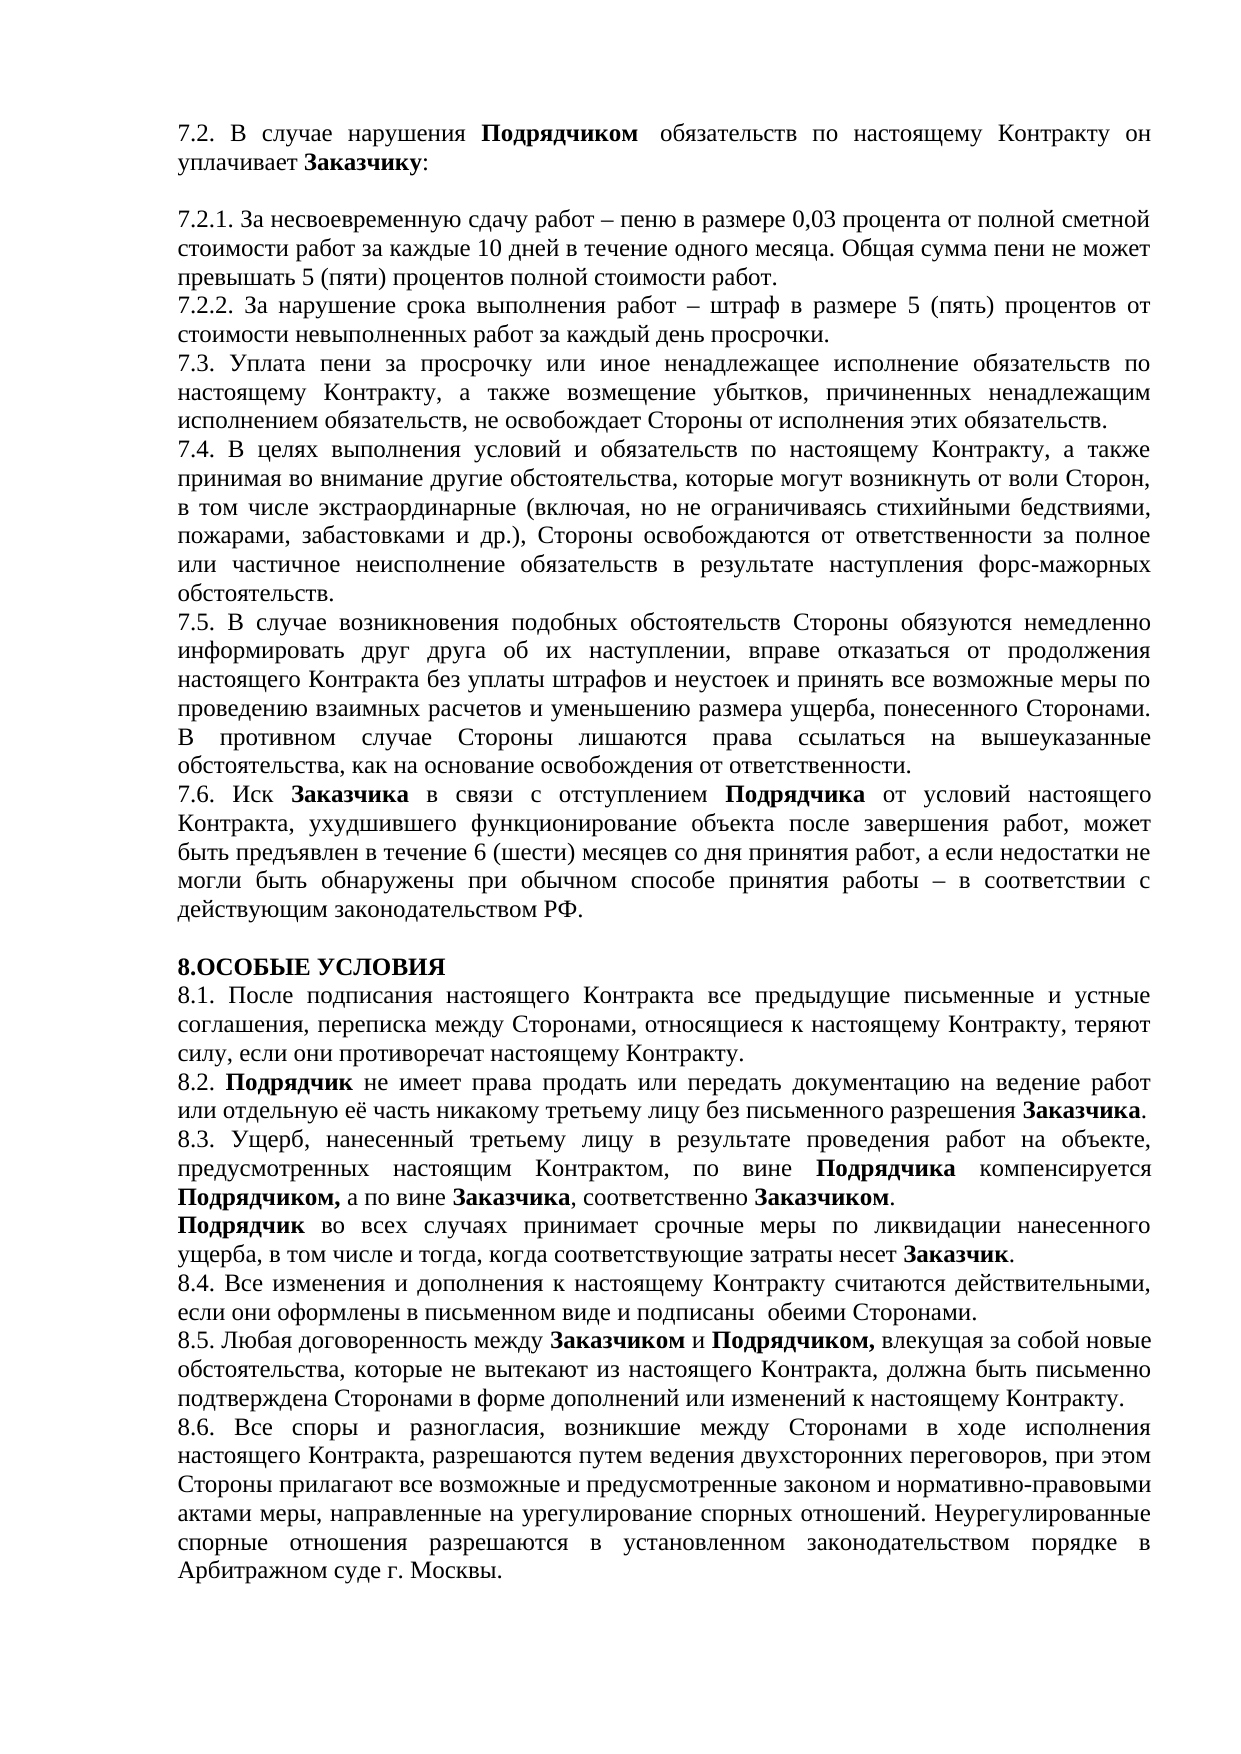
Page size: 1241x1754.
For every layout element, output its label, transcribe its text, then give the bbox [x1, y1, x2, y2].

text 8.3. Ущерб, нанесенный третьему лицу в результате проведения работ на объекте, предусмотренных настоящим Контрактом, по вине Подрядчика компенсируется Подрядчиком, а по вине Заказчика, соответственно Заказчиком. [177, 1124, 1152, 1211]
text 7.6. Иск Заказчика в связи с отступлением Подрядчика от условий настоящего Контракта, ухудшившего функционирование объекта после завершения работ, может быть предъявлен в течение 6 (шести) месяцев со дня принятия работ, а если недостатки не могли быть обнаружены при обычном способе принятия работы – в соответствии с действующим законодательством РФ. [177, 779, 1152, 923]
text 7.5. В случае возникновения подобных обстоятельств Стороны обязуются немедленно информировать друг друга об их наступлении, вправе отказаться от продолжения настоящего Контракта без уплаты штрафов и неустоек и принять все возможные меры по проведению взаимных расчетов и уменьшению размера ущерба, понесенного Сторонами. В противном случае Стороны лишаются права ссылаться на вышеуказанные обстоятельства, как на основание освобождения от ответственности. [177, 607, 1152, 779]
text 7.2.2. За нарушение срока выполнения работ – штраф в размере 5 (пять) процентов от стоимости невыполненных работ за каждый день просрочки. [177, 291, 1152, 348]
text 8.1. После подписания настоящего Контракта все предыдущие письменные и устные соглашения, переписка между Сторонами, относящиеся к настоящему Контракту, теряют силу, если они противоречат настоящему Контракту. [177, 981, 1152, 1067]
text 7.4. В целях выполнения условий и обязательств по настоящему Контракту, а также принимая во внимание другие обстоятельства, которые могут возникнуть от воли Сторон, в том числе экстраординарные (включая, но не ограничиваясь стихийными бедствиями, пожарами, забастовками и др.), Стороны освобождаются от ответственности за полное или частичное неисполнение обязательств в результате наступления форс-мажорных обстоятельств. [177, 434, 1152, 607]
text 7.2.1. За несвоевременную сдачу работ – пеню в размере 0,03 процента от полной сметной стоимости работ за каждые 10 дней в течение одного месяца. Общая сумма пени не может превышать 5 (пяти) процентов полной стоимости работ. [177, 204, 1152, 291]
text 8.5. Любая договоренность между Заказчиком и Подрядчиком, влекущая за собой новые обстоятельства, которые не вытекают из настоящего Контракта, должна быть письменно подтверждена Сторонами в форме дополнений или изменений к настоящему Контракту. [177, 1326, 1152, 1412]
text 8.2. Подрядчик не имеет права продать или передать документацию на ведение работ или отдельную её часть никакому третьему лицу без письменного разрешения Заказчика. [177, 1067, 1152, 1124]
text 8.ОСОБЫЕ УСЛОВИЯ [177, 952, 1152, 981]
text Подрядчик во всех случаях принимает срочные меры по ликвидации нанесенного ущерба, в том числе и тогда, когда соответствующие затраты несет Заказчик. [177, 1211, 1152, 1268]
text 8.4. Все изменения и дополнения к настоящему Контракту считаются действительными, если они оформлены в письменном виде и подписаны обеими Сторонами. [177, 1268, 1152, 1326]
text 7.3. Уплата пени за просрочку или иное ненадлежащее исполнение обязательств по настоящему Контракту, а также возмещение убытков, причиненных ненадлежащим исполнением обязательств, не освобождает Стороны от исполнения этих обязательств. [177, 348, 1152, 434]
text 7.2. В случае нарушения Подрядчиком обязательств по настоящему Контракту он уплачивает Заказчику: [177, 118, 1152, 176]
text 8.6. Все споры и разногласия, возникшие между Сторонами в ходе исполнения настоящего Контракта, разрешаются путем ведения двухсторонних переговоров, при этом Стороны прилагают все возможные и предусмотренные законом и нормативно-правовыми актами меры, направленные на урегулирование спорных отношений. Неурегулированные спорные отношения разрешаются в установленном законодательством порядке в Арбитражном суде г. Москвы. [177, 1412, 1152, 1584]
